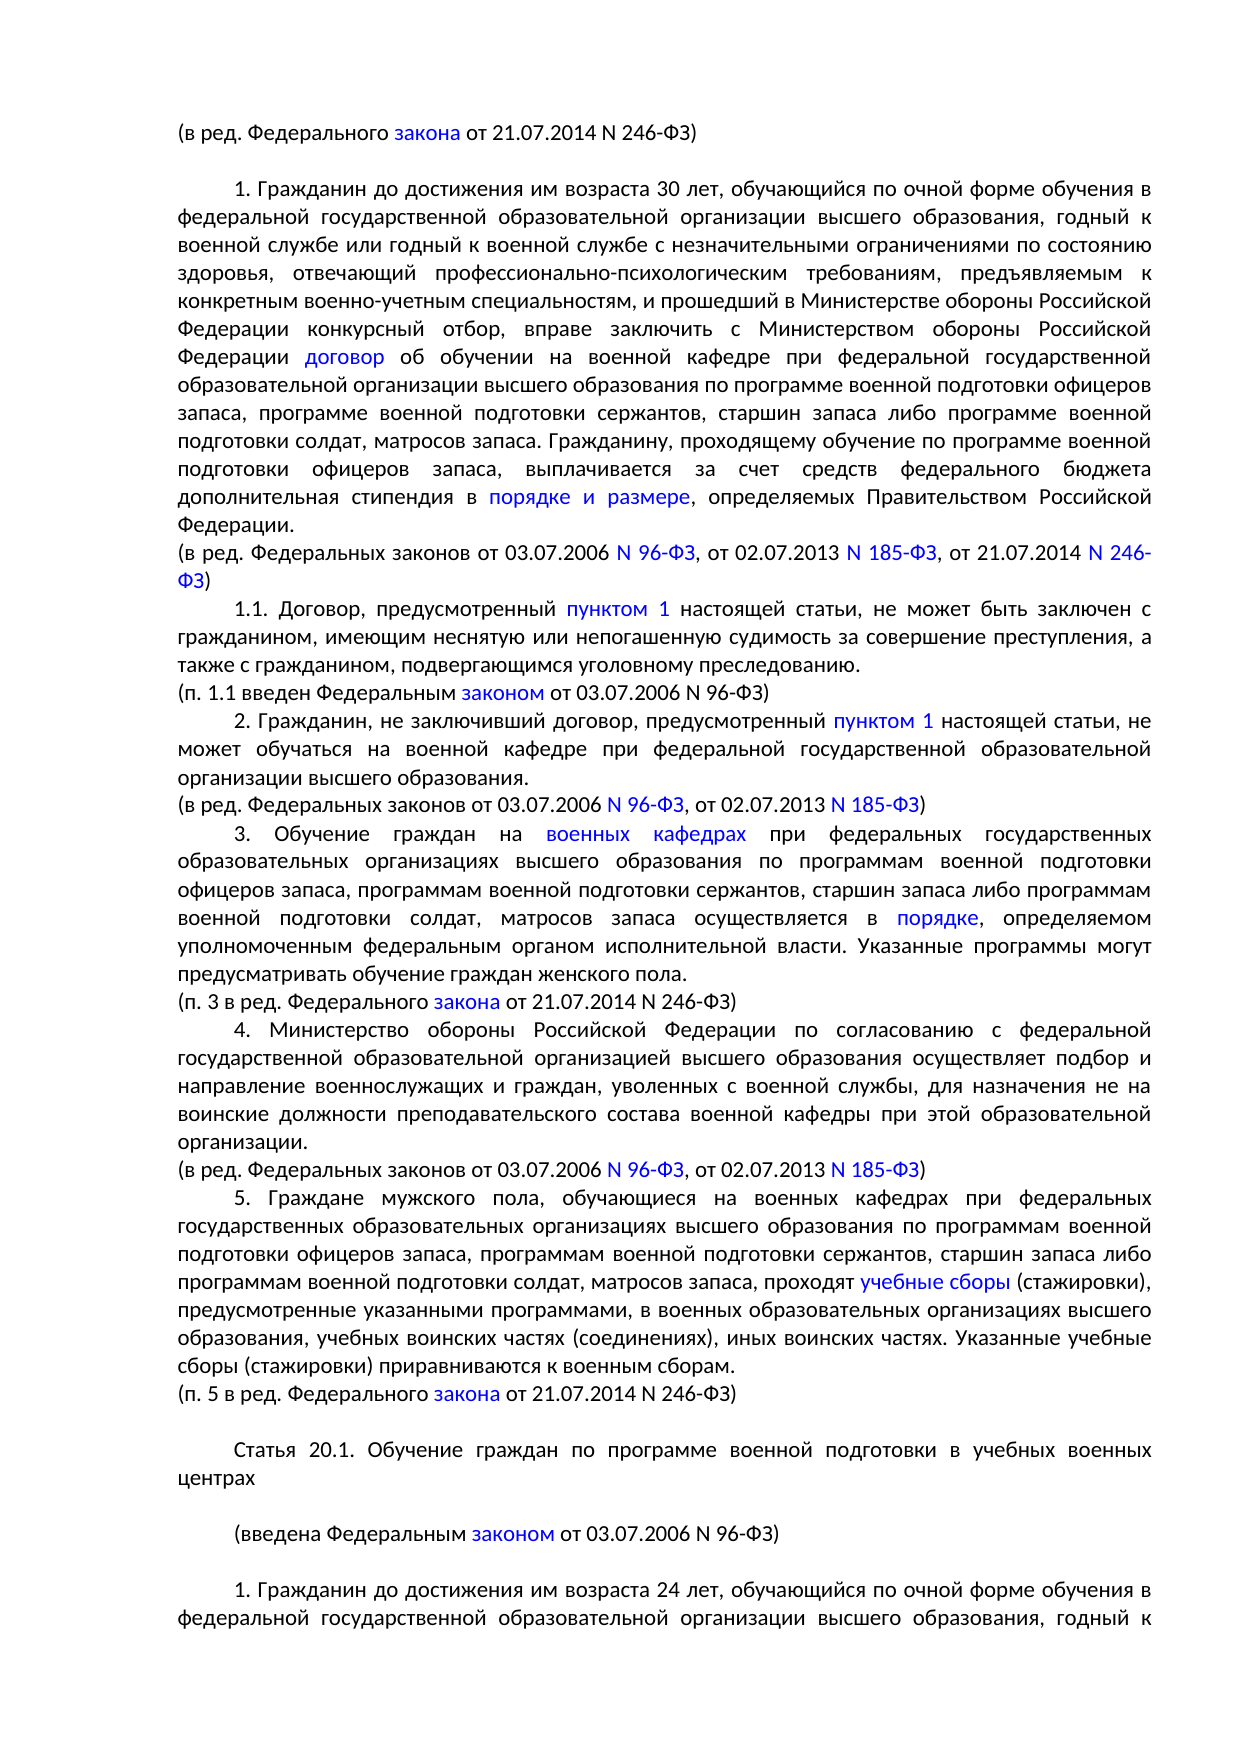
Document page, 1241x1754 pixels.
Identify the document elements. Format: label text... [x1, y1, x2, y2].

text 4. Министерство обороны Российской Федерации по согласованию с федеральной государственной образовательной организацией высшего образования осуществляет подбор и направление военнослужащих и граждан, уволенных с военной службы, для назначения не на воинские должности преподавательского состава военной кафедры при этой образовательной организации. [177, 1015, 1152, 1155]
text 5. Граждане мужского пола, обучающиеся на военных кафедрах при федеральных государственных образовательных организациях высшего образования по программам военной подготовки офицеров запаса, программам военной подготовки сержантов, старшин запаса либо программам военной подготовки солдат, матросов запаса, проходят учебные сборы (стажировки), предусмотренные указанными программами, в военных образовательных организациях высшего образования, учебных воинских частях (соединениях), иных воинских частях. Указанные учебные сборы (стажировки) приравниваются к военным сборам. [177, 1183, 1152, 1379]
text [177, 1575, 1152, 1631]
text 3. Обучение граждан на военных кафедрах при федеральных государственных образовательных организациях высшего образования по программам военной подготовки офицеров запаса, программам военной подготовки сержантов, старшин запаса либо программам военной подготовки солдат, матросов запаса осуществляется в порядке, определяемом уполномоченным федеральным органом исполнительной власти. Указанные программы могут предусматривать обучение граждан женского пола. [177, 819, 1152, 987]
text (п. 3 в ред. Федерального закона от 21.07.2014 N 246-ФЗ) [177, 987, 1152, 1015]
text (п. 1.1 введен Федеральным законом от 03.07.2006 N 96-ФЗ) [177, 678, 1152, 707]
text (в ред. Федерального закона от 21.07.2014 N 246-ФЗ) [177, 118, 1152, 146]
text 2. Гражданин, не заключивший договор, предусмотренный пунктом 1 настоящей статьи, не может обучаться на военной кафедре при федеральной государственной образовательной организации высшего образования. [177, 707, 1152, 791]
text 1. Гражданин до достижения им возраста 30 лет, обучающийся по очной форме обучения в федеральной государственной образовательной организации высшего образования, годный к военной службе или годный к военной службе с незначительными ограничениями по состоянию здоровья, отвечающий профессионально-психологическим требованиям, предъявляемым к конкретным военно-учетным специальностям, и прошедший в Министерстве обороны Российской Федерации конкурсный отбор, вправе заключить с Министерством обороны Российской Федерации договор об обучении на военной кафедре при федеральной государственной образовательной организации высшего образования по программе военной подготовки офицеров запаса, программе военной подготовки сержантов, старшин запаса либо программе военной подготовки солдат, матросов запаса. Гражданину, проходящему обучение по программе военной подготовки офицеров запаса, выплачивается за счет средств федерального бюджета дополнительная стипендия в порядке и размере, определяемых Правительством Российской Федерации. [177, 174, 1152, 538]
text Статья 20.1. Обучение граждан по программе военной подготовки в учебных военных центрах [177, 1435, 1152, 1491]
text (п. 5 в ред. Федерального закона от 21.07.2014 N 246-ФЗ) [177, 1379, 1152, 1407]
text (в ред. Федеральных законов от 03.07.2006 N 96-ФЗ, от 02.07.2013 N 185-ФЗ) [177, 1155, 1152, 1183]
text (введена Федеральным законом от 03.07.2006 N 96-ФЗ) [177, 1519, 1152, 1547]
text (в ред. Федеральных законов от 03.07.2006 N 96-ФЗ, от 02.07.2013 N 185-ФЗ) [177, 791, 1152, 819]
text 1.1. Договор, предусмотренный пунктом 1 настоящей статьи, не может быть заключен с гражданином, имеющим неснятую или непогашенную судимость за совершение преступления, а также с гражданином, подвергающимся уголовному преследованию. [177, 594, 1152, 678]
text (в ред. Федеральных законов от 03.07.2006 N 96-ФЗ, от 02.07.2013 N 185-ФЗ, от 21.07.2014 N 246-ФЗ) [177, 538, 1152, 594]
